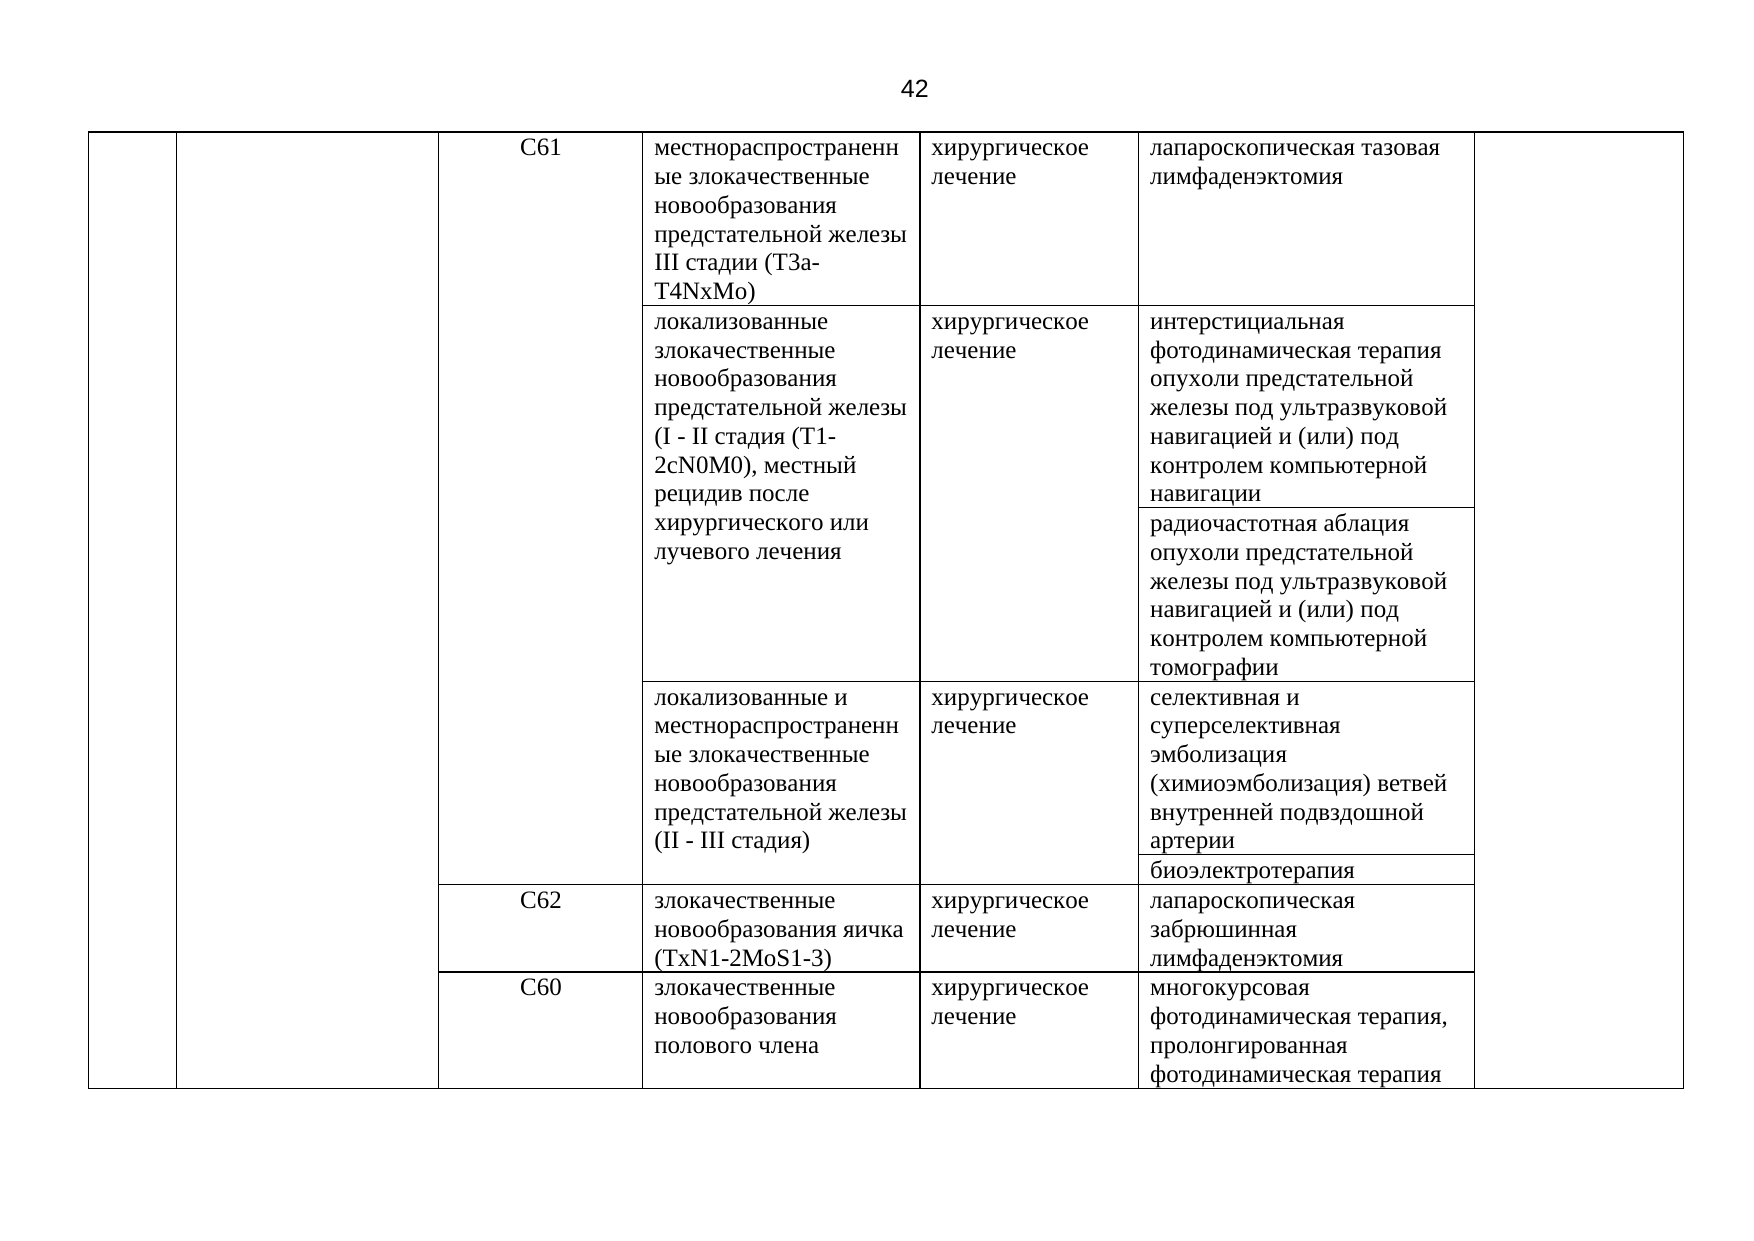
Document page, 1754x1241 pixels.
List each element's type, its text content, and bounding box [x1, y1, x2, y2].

table_cell лапароскопическая забрюшинная лимфаденэктомия [1139, 885, 1474, 971]
table_cell C61 [439, 133, 642, 884]
table_cell хирургическое лечение [921, 682, 1138, 884]
table_cell локализованные и местнораспространенные злокачественные новообразования предстательной железы (II - III стадия) [643, 682, 919, 884]
table_cell многокурсовая фотодинамическая терапия, пролонгированная фотодинамическая терапия [1139, 973, 1474, 1087]
table_cell хирургическое лечение [921, 306, 1138, 681]
table_cell C60 [439, 973, 642, 1087]
table_cell селективная и суперселективная эмболизация (химиоэмболизация) ветвей внутренней подвздошной артерии [1139, 682, 1474, 854]
table_cell биоэлектротерапия [1139, 855, 1474, 884]
table_cell радиочастотная аблация опухоли предстательной железы под ультразвуковой навигацией и (или) под контролем компьютерной томографии [1139, 508, 1474, 681]
table_cell местнораспространенные злокачественные новообразования предстательной железы III стадии (T3a-T4NxMo) [643, 133, 919, 305]
table_cell интерстициальная фотодинамическая терапия опухоли предстательной железы под ультразвуковой навигацией и (или) под контролем компьютерной навигации [1139, 306, 1474, 507]
table_cell C62 [439, 885, 642, 971]
table_cell хирургическое лечение [921, 885, 1138, 971]
table_cell злокачественные новообразования яичка (TxN1-2MoS1-3) [643, 885, 919, 971]
table_cell злокачественные новообразования полового члена [643, 973, 919, 1087]
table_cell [921, 973, 1138, 1087]
table_cell лапароскопическая тазовая лимфаденэктомия [1139, 133, 1474, 305]
table_cell локализованные злокачественные новообразования предстательной железы (I - II стадия (T1-2cN0M0), местный рецидив после хирургического или лучевого лечения [643, 306, 919, 681]
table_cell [921, 133, 1138, 305]
